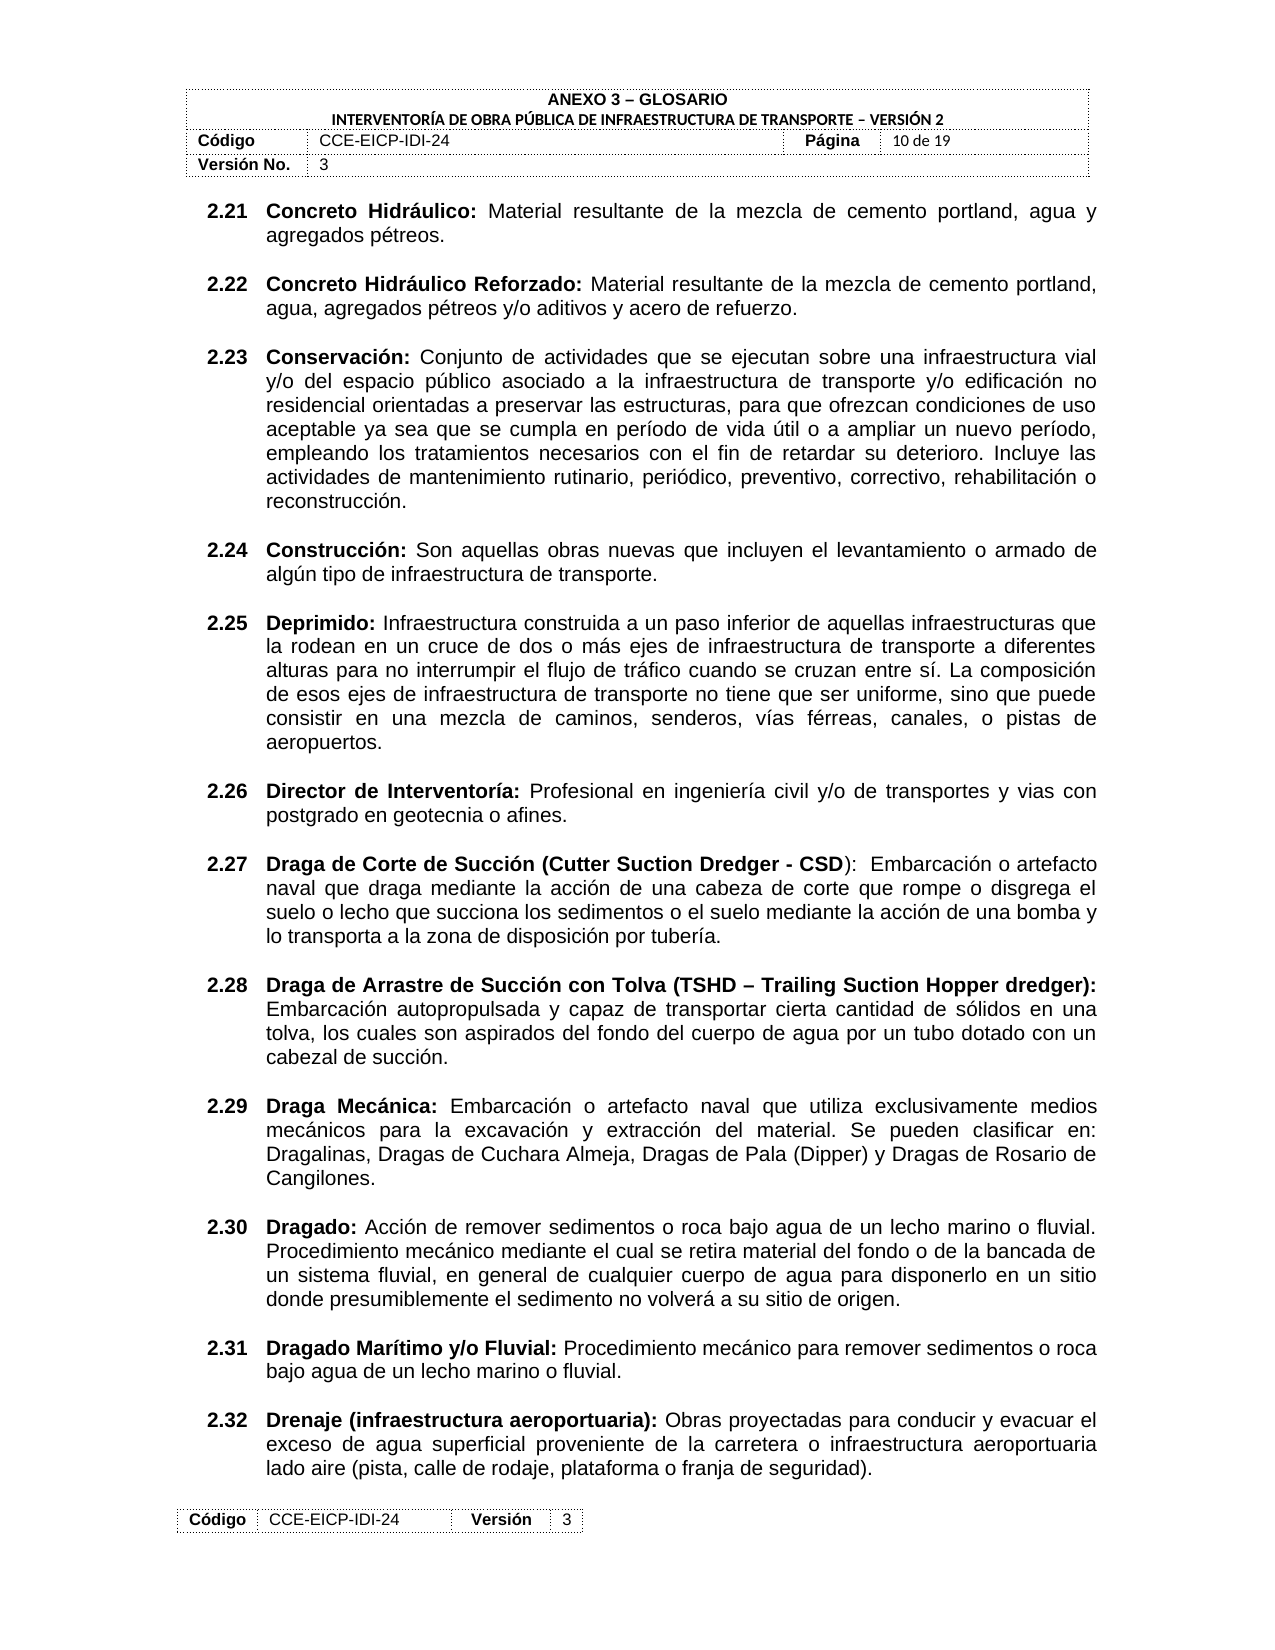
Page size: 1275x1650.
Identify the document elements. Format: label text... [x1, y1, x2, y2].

list Concreto Hidráulico: Material resultante de la mezcla de cemento portland, agua y agregados pétreos. [207, 199, 1098, 247]
list Draga Mecánica: Embarcación o artefacto naval que utiliza exclusivamente medios mecánicos para la excavación y extracción del material. Se pueden clasificar en: Dragalinas, Dragas de Cuchara Almeja, Dragas de Pala (Dipper) y Dragas de Rosario de Cangilones. [207, 1094, 1098, 1189]
list Construcción: Son aquellas obras nuevas que incluyen el levantamiento o armado de algún tipo de infraestructura de transporte. [207, 537, 1098, 585]
list Draga de Corte de Succión (Cutter Suction Dredger - CSD): Embarcación o artefacto naval que draga mediante la acción de una cabeza de corte que rompe o disgrega el suelo o lecho que succiona los sedimentos o el suelo mediante la acción de una bomba y lo transporta a la zona de disposición por tubería. [207, 852, 1098, 948]
list Conservación: Conjunto de actividades que se ejecutan sobre una infraestructura vial y/o del espacio público asociado a la infraestructura de transporte y/o edificación no residencial orientadas a preservar las estructuras, para que ofrezcan condiciones de uso aceptable ya sea que se cumpla en período de vida útil o a ampliar un nuevo período, empleando los tratamientos necesarios con el fin de retardar su deterioro. Incluye las actividades de mantenimiento rutinario, periódico, preventivo, correctivo, rehabilitación o reconstrucción. [207, 345, 1098, 512]
list Deprimido: Infraestructura construida a un paso inferior de aquellas infraestructuras que la rodean en un cruce de dos o más ejes de infraestructura de transporte a diferentes alturas para no interrumpir el flujo de tráfico cuando se cruzan entre sí. La composición de esos ejes de infraestructura de transporte no tiene que ser uniforme, sino que puede consistir en una mezcla de caminos, senderos, vías férreas, canales, o pistas de aeropuertos. [207, 610, 1098, 754]
list Concreto Hidráulico Reforzado: Material resultante de la mezcla de cemento portland, agua, agregados pétreos y/o aditivos y acero de refuerzo. [207, 272, 1098, 320]
list Dragado: Acción de remover sedimentos o roca bajo agua de un lecho marino o fluvial. Procedimiento mecánico mediante el cual se retira material del fondo o de la bancada de un sistema fluvial, en general de cualquier cuerpo de agua para disponerlo en un sitio donde presumiblemente el sedimento no volverá a su sitio de origen. [207, 1214, 1098, 1310]
list Director de Interventoría: Profesional en ingeniería civil y/o de transportes y vias con postgrado en geotecnia o afines. [207, 779, 1098, 827]
list Drenaje (infraestructura aeroportuaria): Obras proyectadas para conducir y evacuar el exceso de agua superficial proveniente de la carretera o infraestructura aeroportuaria lado aire (pista, calle de rodaje, plataforma o franja de seguridad). [207, 1408, 1098, 1480]
list Dragado Marítimo y/o Fluvial: Procedimiento mecánico para remover sedimentos o roca bajo agua de un lecho marino o fluvial. [207, 1335, 1098, 1383]
list Draga de Arrastre de Succión con Tolva (TSHD – Trailing Suction Hopper dredger): Embarcación autopropulsada y capaz de transportar cierta cantidad de sólidos en una tolva, los cuales son aspirados del fondo del cuerpo de agua por un tubo dotado con un cabezal de succión. [207, 973, 1098, 1069]
